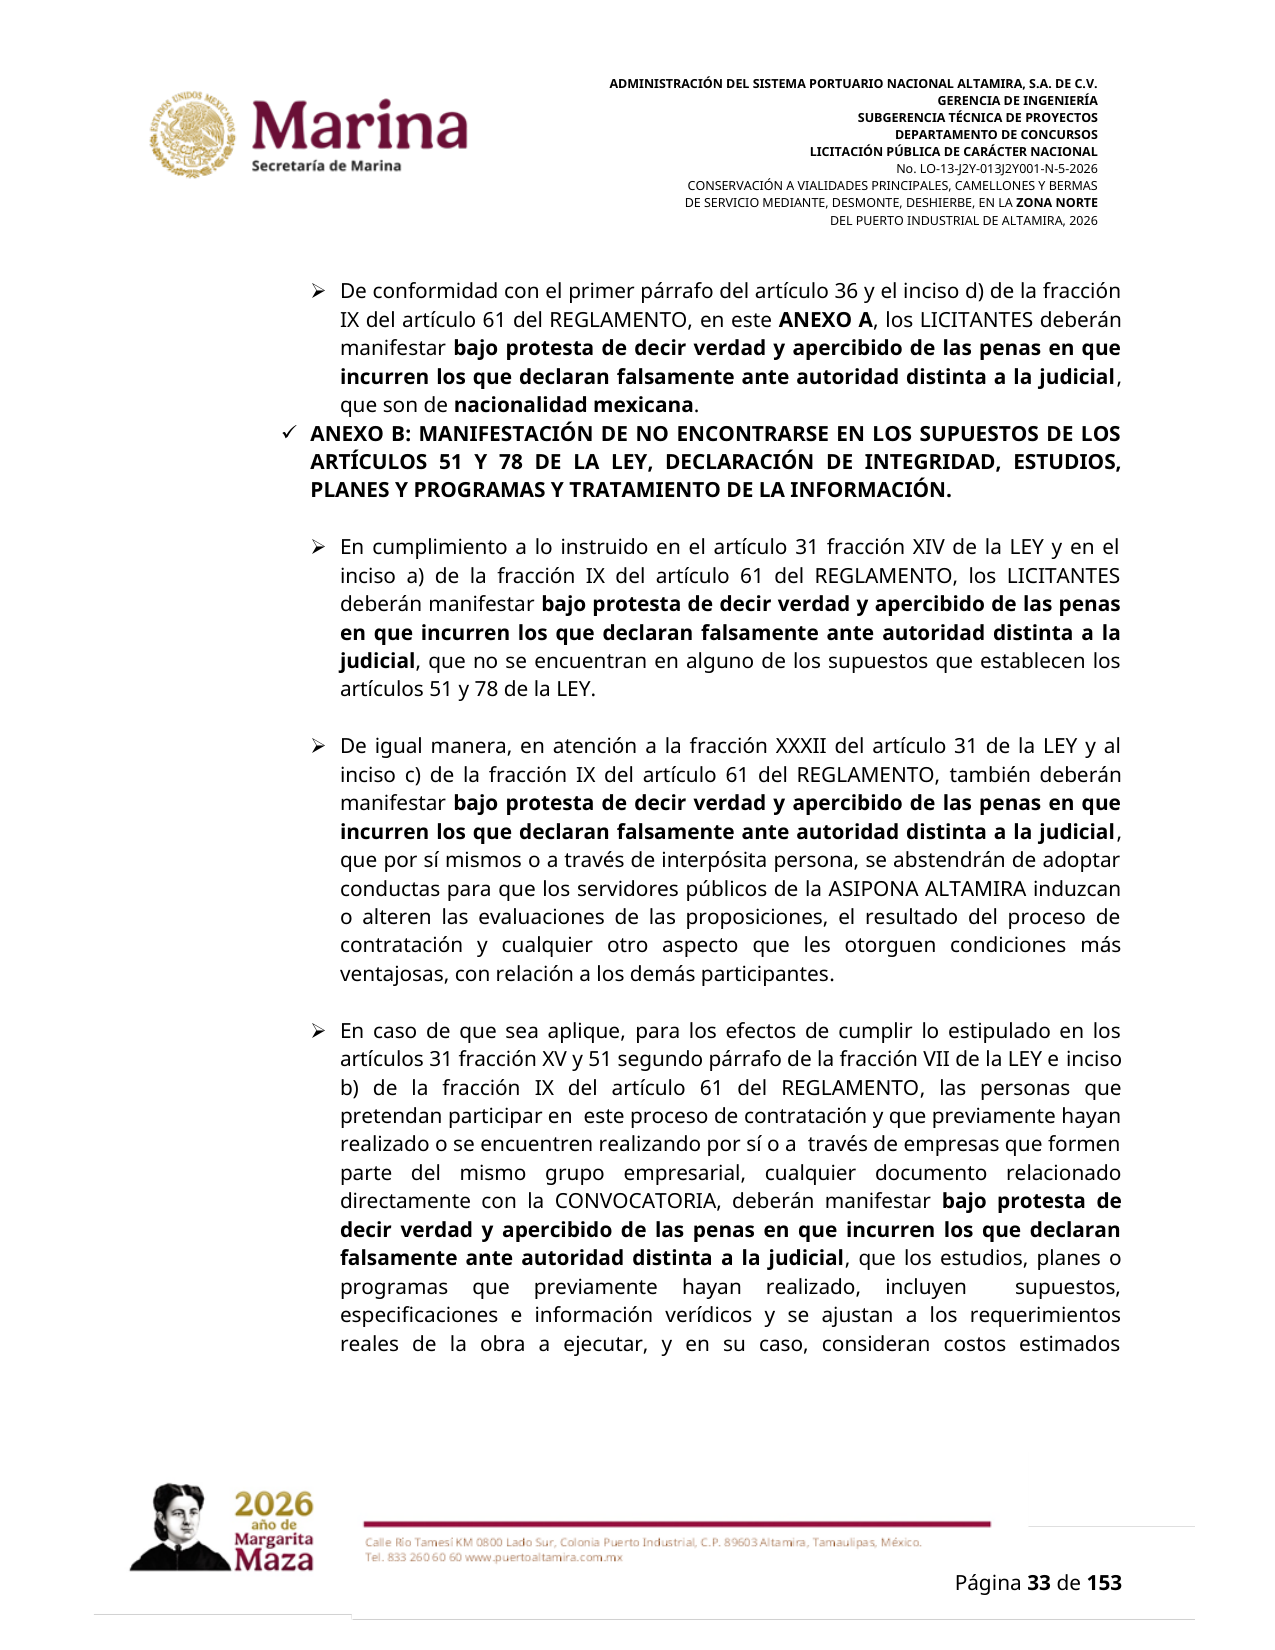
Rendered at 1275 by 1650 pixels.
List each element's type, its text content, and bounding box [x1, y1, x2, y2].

list De igual manera, en atención a la fracción XXXII del artículo 31 de la LEY y al inciso c) de la fracción IX del artículo 61 del REGLAMENTO, también deberán manifestar bajo protesta de decir verdad y apercibido de las penas en que incurren los que declaran falsamente ante autoridad distinta a la judicial, que por sí mismos o a través de interpósita persona, se abstendrán de adoptar conductas para que los servidores públicos de la ASIPONA ALTAMIRA induzcan o alteren las evaluaciones de las proposiciones, el resultado del proceso de contratación y cualquier otro aspecto que les otorguen condiciones más ventajosas, con relación a los demás participantes. [310, 731, 1122, 987]
picture [93, 1452, 1195, 1621]
list De conformidad con el primer párrafo del artículo 36 y el inciso d) de la fracción IX del artículo 61 del REGLAMENTO, en este ANEXO A, los LICITANTES deberán manifestar bajo protesta de decir verdad y apercibido de las penas en que incurren los que declaran falsamente ante autoridad distinta a la judicial, que son de nacionalidad mexicana. [310, 276, 1122, 419]
picture [102, 56, 515, 208]
list En cumplimiento a lo instruido en el artículo 31 fracción XIV de la LEY y en el inciso a) de la fracción IX del artículo 61 del REGLAMENTO, los LICITANTES deberán manifestar bajo protesta de decir verdad y apercibido de las penas en que incurren los que declaran falsamente ante autoridad distinta a la judicial, que no se encuentran en alguno de los supuestos que establecen los artículos 51 y 78 de la LEY. [310, 532, 1122, 703]
list ANEXO B: MANIFESTACIÓN DE NO ENCONTRARSE EN LOS SUPUESTOS DE LOS ARTÍCULOS 51 Y 78 DE LA LEY, DECLARACIÓN DE INTEGRIDAD, ESTUDIOS, PLANES Y PROGRAMAS Y TRATAMIENTO DE LA INFORMACIÓN. [281, 419, 1122, 504]
